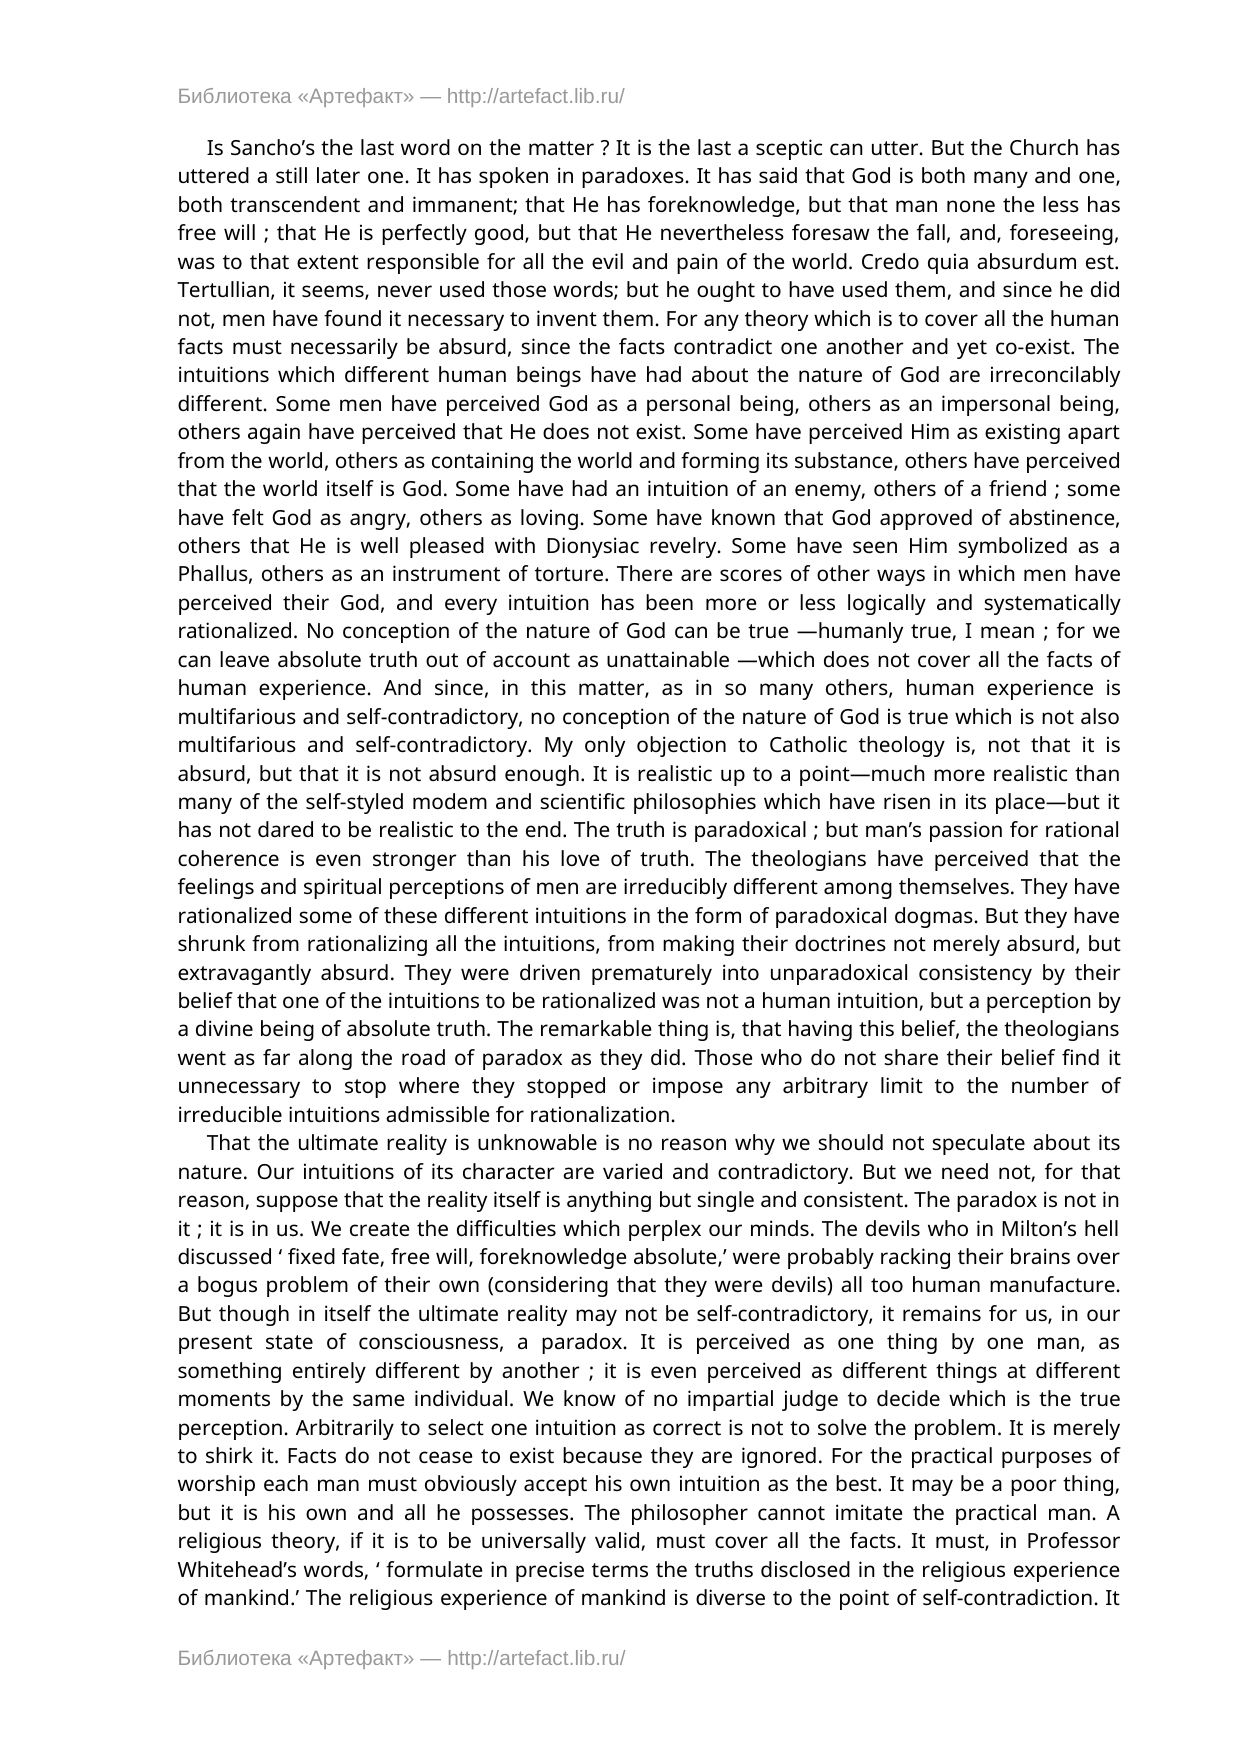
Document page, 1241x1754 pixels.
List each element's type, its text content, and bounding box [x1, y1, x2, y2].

text Is Sancho’s the last word on the matter ? It is the last a sceptic can utter. But the Church has uttered a still later one. It has spoken in paradoxes. It has said that God is both many and one, both transcendent and immanent; that He has foreknowledge, but that man none the less has free will ; that He is perfectly good, but that He nevertheless foresaw the fall, and, foreseeing, was to that extent responsible for all the evil and pain of the world. Credo quia absurdum est. Tertullian, it seems, never used those words; but he ought to have used them, and since he did not, men have found it necessary to invent them. For any theory which is to cover all the human facts must necessarily be absurd, since the facts contradict one another and yet co-exist. The intuitions which different human beings have had about the nature of God are irreconcilably different. Some men have perceived God as a personal being, others as an impersonal being, others again have perceived that He does not exist. Some have perceived Him as existing apart from the world, others as containing the world and forming its substance, others have perceived that the world itself is God. Some have had an intuition of an enemy, others of a friend ; some have felt God as angry, others as loving. Some have known that God approved of abstinence, others that He is well pleased with Dionysiac revelry. Some have seen Him symbolized as a Phallus, others as an instrument of torture. There are scores of other ways in which men have perceived their God, and every intuition has been more or less logically and systematically rationalized. No conception of the nature of God can be true —humanly true, I mean ; for we can leave absolute truth out of account as unattainable —which does not cover all the facts of human experience. And since, in this matter, as in so many others, human experience is multifarious and self-contradictory, no conception of the nature of God is true which is not also multifarious and self-contradictory. My only objection to Catholic theology is, not that it is absurd, but that it is not absurd enough. It is realistic up to a point—much more realistic than many of the self-styled modem and scientific philosophies which have risen in its place—but it has not dared to be realistic to the end. The truth is paradoxical ; but man’s passion for rational coherence is even stronger than his love of truth. The theologians have perceived that the feelings and spiritual perceptions of men are irreducibly different among themselves. They have rationalized some of these different intuitions in the form of paradoxical dogmas. But they have shrunk from rationalizing all the intuitions, from making their doctrines not merely absurd, but extravagantly absurd. They were driven prematurely into unparadoxical consistency by their belief that one of the intuitions to be rationalized was not a human intuition, but a perception by a divine being of absolute truth. The remarkable thing is, that having this belief, the theologians went as far along the road of paradox as they did. Those who do not share their belief find it unnecessary to stop where they stopped or impose any arbitrary limit to the number of irreducible intuitions admissible for rationalization. [177, 133, 1122, 1128]
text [177, 1128, 1122, 1612]
